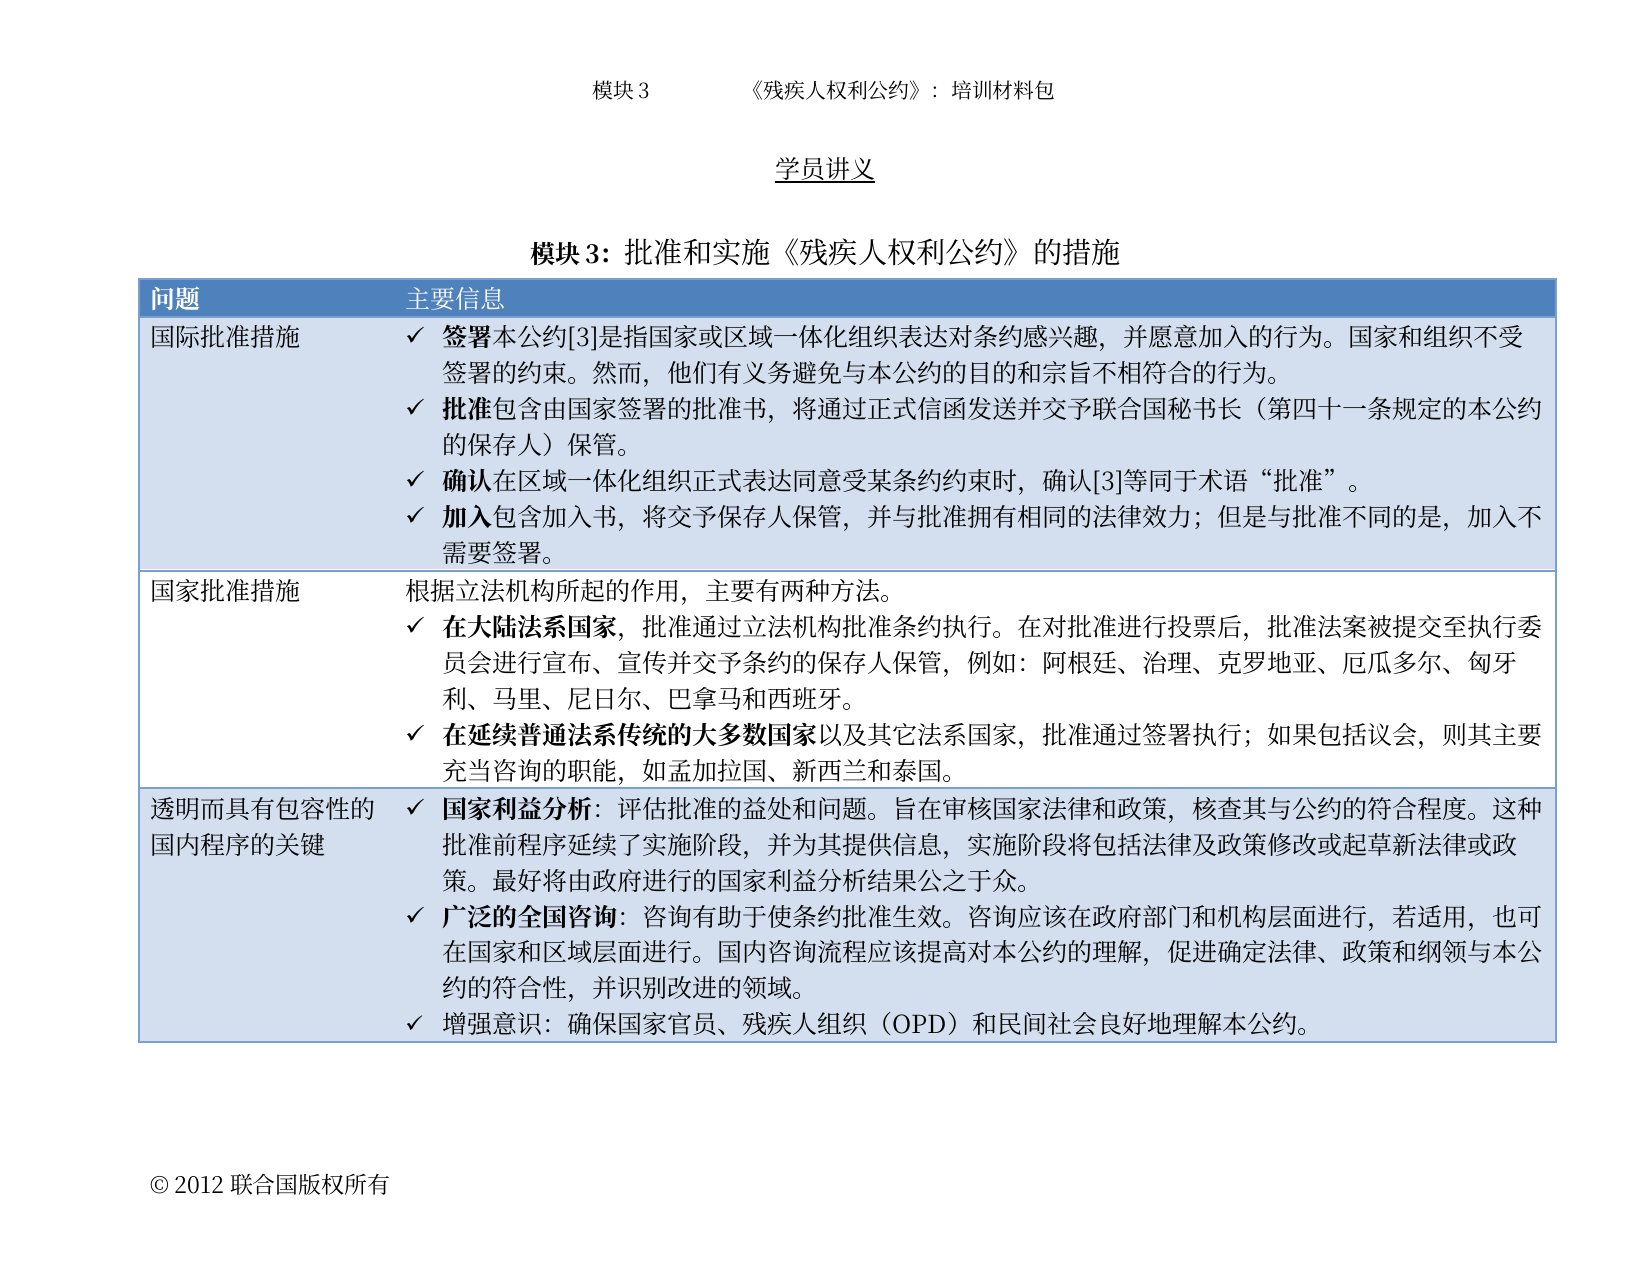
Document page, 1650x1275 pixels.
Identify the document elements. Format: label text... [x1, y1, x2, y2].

table_cell 国家批准措施 [140, 572, 394, 787]
table_cell 国家利益分析：评估批准的益处和问题。旨在审核国家法律和政策，核查其与公约的符合程度。这种批准前程序延续了实施阶段，并为其提供信息，实施阶段将包括法律及政策修改或起草新法律或政策。最好将由政府进行的国家利益分析结果公之于众。 广泛的全国咨询：咨询有助于使条约批准生效。咨询应该在政府部门和机构层面进行，若适用，也可在国家和区域层面进行。国内咨询流程应该提高对本公约的理解，促进确定法律、政策和纲领与本公约的符合性，并识别改进的领域。 增强意识：确保国家官员、残疾人组织（OPD）和民间社会良好地理解本公约。 [394, 789, 1555, 1041]
table_header 主要信息 [394, 280, 1555, 316]
table_cell 签署本公约[3]是指国家或区域一体化组织表达对条约感兴趣，并愿意加入的行为。国家和组织不受签署的约束。然而，他们有义务避免与本公约的目的和宗旨不相符合的行为。 批准包含由国家签署的批准书，将通过正式信函发送并交予联合国秘书长（第四十一条规定的本公约的保存人）保管。 确认在区域一体化组织正式表达同意受某条约约束时，确认[3]等同于术语“批准”。 加入包含加入书，将交予保存人保管，并与批准拥有相同的法律效力；但是与批准不同的是，加入不需要签署。 [394, 318, 1555, 569]
table_cell 根据立法机构所起的作用，主要有两种方法。 在大陆法系国家，批准通过立法机构批准条约执行。在对批准进行投票后，批准法案被提交至执行委员会进行宣布、宣传并交予条约的保存人保管，例如：阿根廷、治理、克罗地亚、厄瓜多尔、匈牙利、马里、尼日尔、巴拿马和西班牙。 在延续普通法系传统的大多数国家以及其它法系国家，批准通过签署执行；如果包括议会，则其主要充当咨询的职能，如孟加拉国、新西兰和泰国。 [394, 572, 1555, 787]
text 模块3：批准和实施《残疾人权利公约》的措施 [150, 230, 1500, 272]
text 学员讲义 [150, 150, 1500, 186]
table_cell 国际批准措施 [140, 318, 394, 569]
table_cell 透明而具有包容性的国内程序的关键 [140, 789, 394, 1041]
table_header 问题 [140, 280, 394, 316]
